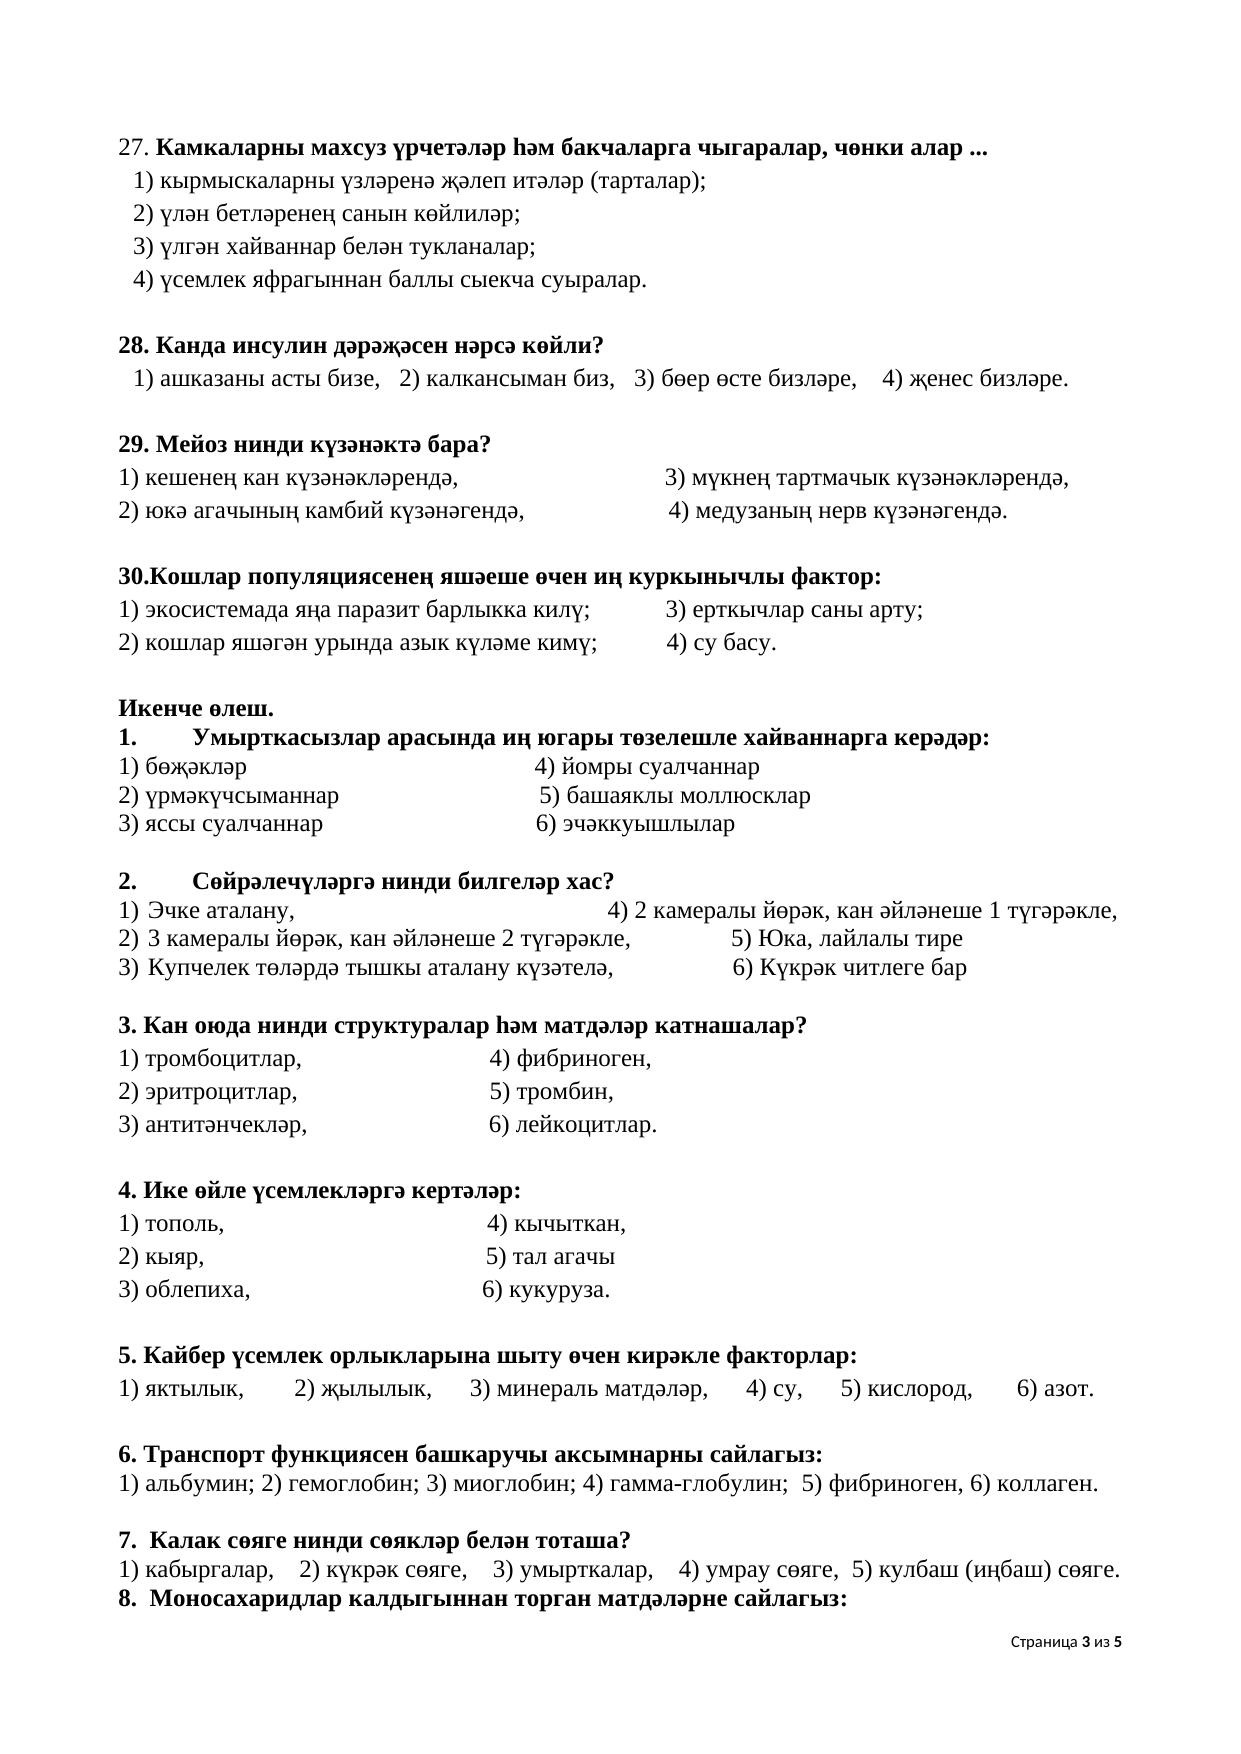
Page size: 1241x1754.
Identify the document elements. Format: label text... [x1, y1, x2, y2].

text 30.Кошлар популяциясенең яшәеше өчен иң куркынычлы фактор: [529, 561, 1122, 590]
text 3. Кан оюда нинди структуралар һәм матдәләр катнашалар? [118, 1010, 1122, 1038]
text 1) экосистемада яңа паразит барлыкка килү; 3) ерткычлар саны арту; [118, 594, 1122, 623]
text 3) үлгән хайваннар белән тукланалар; [133, 231, 1122, 260]
text 2) кыяр, 5) тал агачы [118, 1241, 1122, 1270]
text 1) кабыргалар, 2) күкрәк сөяге, 3) умырткалар, 4) умрау сөяге, 5) кулбаш (иңбаш) сөяге. [118, 1554, 1122, 1583]
text 3) облепиха, 6) кукуруза. [118, 1274, 1122, 1303]
list Умырткасызлар арасында иң югары төзелешле хайваннарга керәдәр: [118, 722, 1122, 751]
text 1) альбумин; 2) гемоглобин; 3) миоглобин; 4) гамма-глобулин; 5) фибриноген, 6) коллаген. [118, 1468, 1122, 1497]
text 27. Камкаларны махсуз үрчетәләр һәм бакчаларга чыгаралар, чөнки алар ... [118, 132, 1122, 161]
text 28. Канда инсулин дәрәҗәсен нәрсә көйли? [118, 330, 1122, 359]
text 7. Калак сөяге нинди сөякләр белән тоташа? [118, 1525, 1122, 1554]
list Сөйрәлечүләргә нинди билгеләр хас? [118, 866, 1122, 895]
text 2) кошлар яшәгән урында азык күләме кимү; 4) су басу. [118, 627, 1122, 656]
text Икенче өлеш. [118, 693, 1122, 722]
text 29. Мейоз нинди күзәнәктә бара? [118, 429, 1122, 458]
text 2) эритроцитлар, 5) тромбин, [118, 1076, 1122, 1104]
text 4. Ике өйле үсемлекләргә кертәләр: [118, 1175, 1122, 1204]
text 1) тромбоцитлар, 4) фибриноген, [118, 1043, 1122, 1072]
text 5. Кайбер үсемлек орлыкларына шыту өчен кирәкле факторлар: [118, 1340, 1122, 1369]
list 3 камералы йөрәк, кан әйләнеше 2 түгәрәкле, 5) Юка, лайлалы тире [118, 923, 1122, 952]
text 30.Кошлар популяциясенең яшәеше өчен иң куркынычлы фактор: [118, 561, 440, 590]
text 2) үлән бетләренең санын көйлиләр; [514, 198, 1122, 227]
text 3) антитәнчекләр, 6) лейкоцитлар. [118, 1109, 1122, 1138]
text 8. Моносахаридлар калдыгыннан торган матдәләрне сайлагыз: [118, 1583, 1122, 1612]
list Купчелек төләрдә тышкы аталану күзәтелә, 6) Күкрәк читлеге бар [118, 952, 1122, 981]
text 6. Транспорт функциясен башкаручы аксымнарны сайлагыз: [118, 1439, 1122, 1468]
text 1) кешенең кан күзәнәкләрендә, 3) мүкнең тартмачык күзәнәкләрендә, [118, 462, 1122, 491]
text 1) кырмыскаларны үзләренә җәлеп итәләр (тарталар); [133, 165, 1122, 194]
text 1) ашказаны асты бизе, 2) калкансыман биз, 3) бөер өсте бизләре, 4) җенес бизләре. [133, 363, 1122, 392]
list Эчке аталану, 4) 2 камералы йөрәк, кан әйләнеше 1 түгәрәкле, [118, 895, 1122, 923]
text 1) яктылык, 2) җылылык, 3) минераль матдәләр, 4) су, 5) кислород, 6) азот. [118, 1373, 1122, 1402]
text 4) үсемлек яфрагыннан баллы сыекча суыралар. [133, 264, 1122, 293]
text 2) юкә агачының камбий күзәнәгендә, 4) медузаның нерв күзәнәгендә. [118, 495, 1122, 524]
text 2) үрмәкүчсыманнар 5) башаяклы моллюсклар [118, 780, 1122, 808]
text 1) бөҗәкләр 4) йомры суалчаннар [118, 751, 1122, 780]
text 3) яссы суалчаннар 6) эчәккуышлылар [118, 808, 1122, 837]
text 1) тополь, 4) кычыткан, [118, 1208, 1122, 1237]
